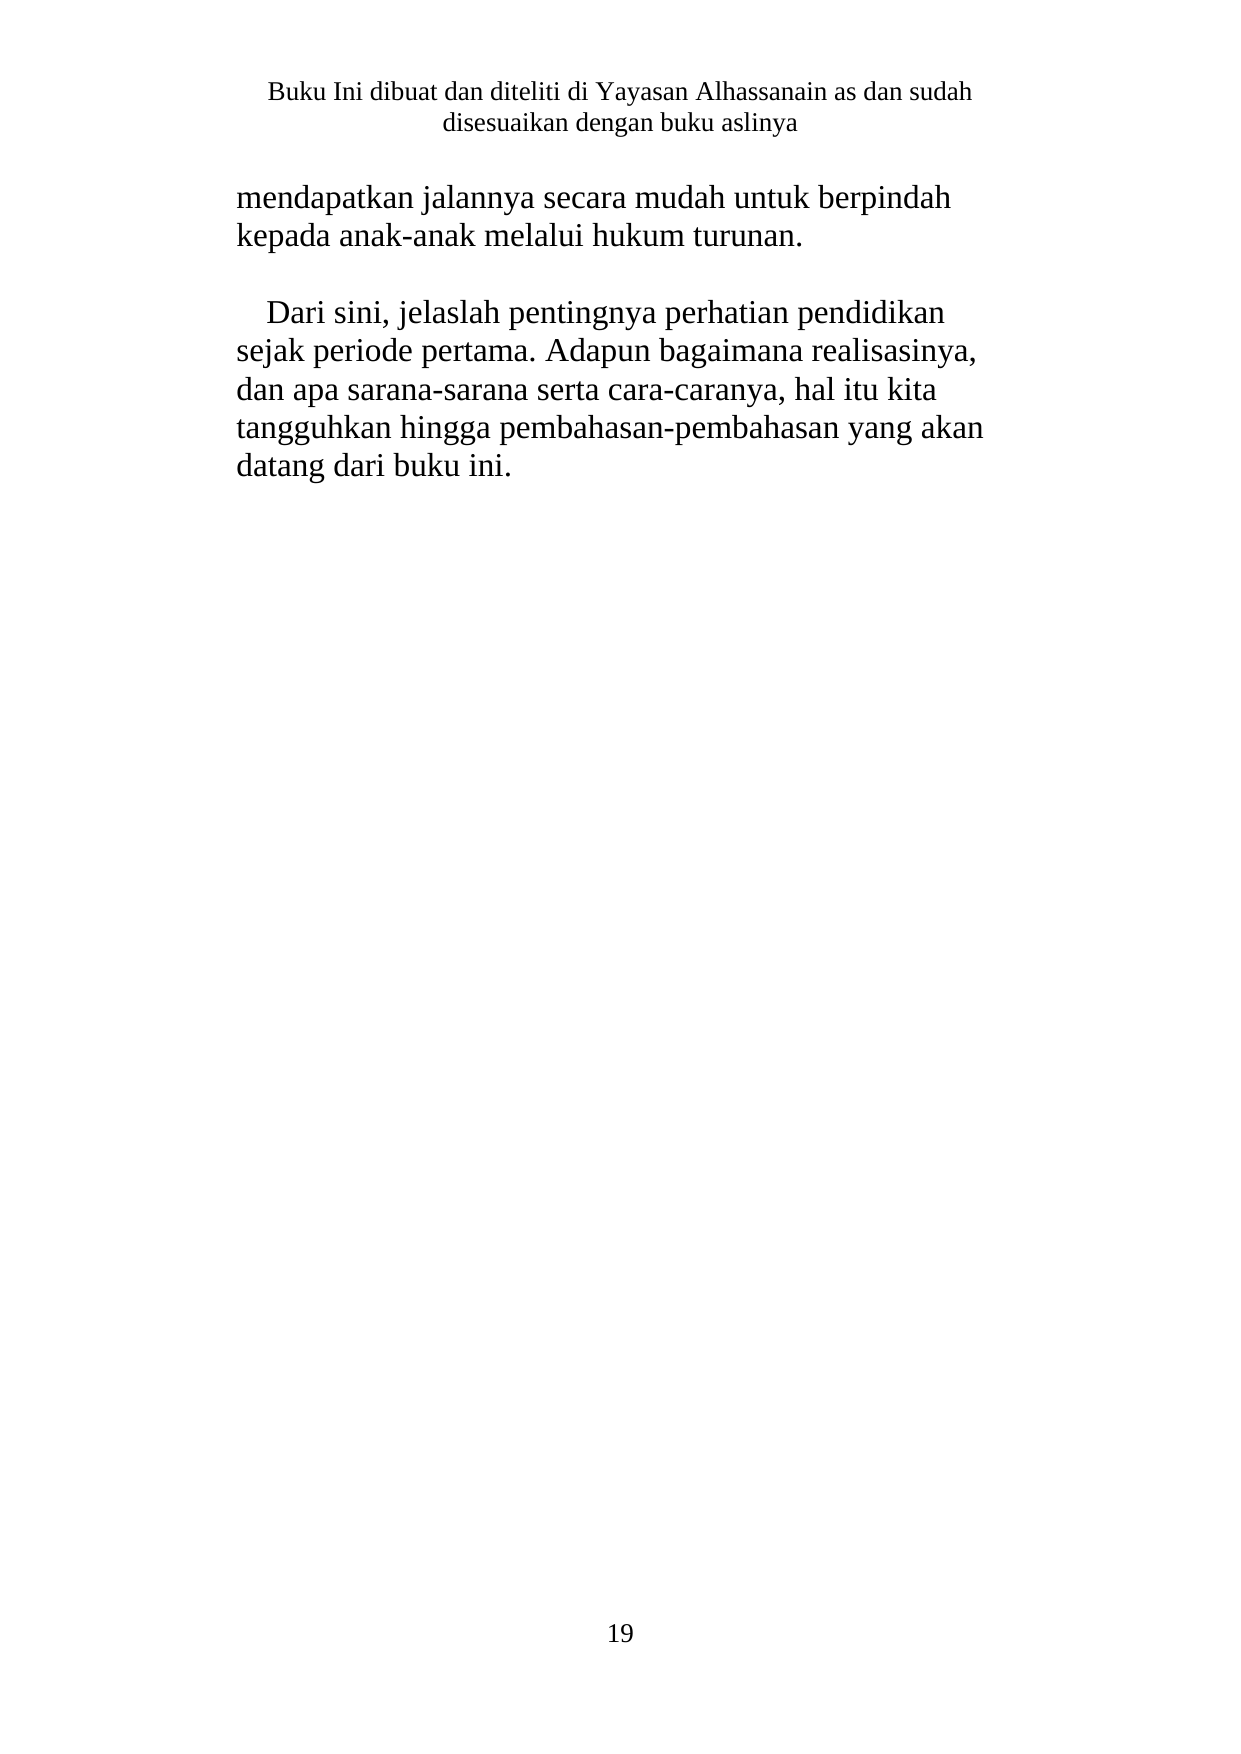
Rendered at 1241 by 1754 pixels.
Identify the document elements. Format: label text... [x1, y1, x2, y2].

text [236, 177, 1004, 254]
text Dari sini, jelaslah pentingnya perhatian pendidikan sejak periode pertama. Adapun bagaimana realisasinya, dan apa sarana-sarana serta cara-caranya, hal itu kita tangguhkan hingga pembahasan-pembahasan yang akan datang dari buku ini. [236, 292, 1004, 484]
